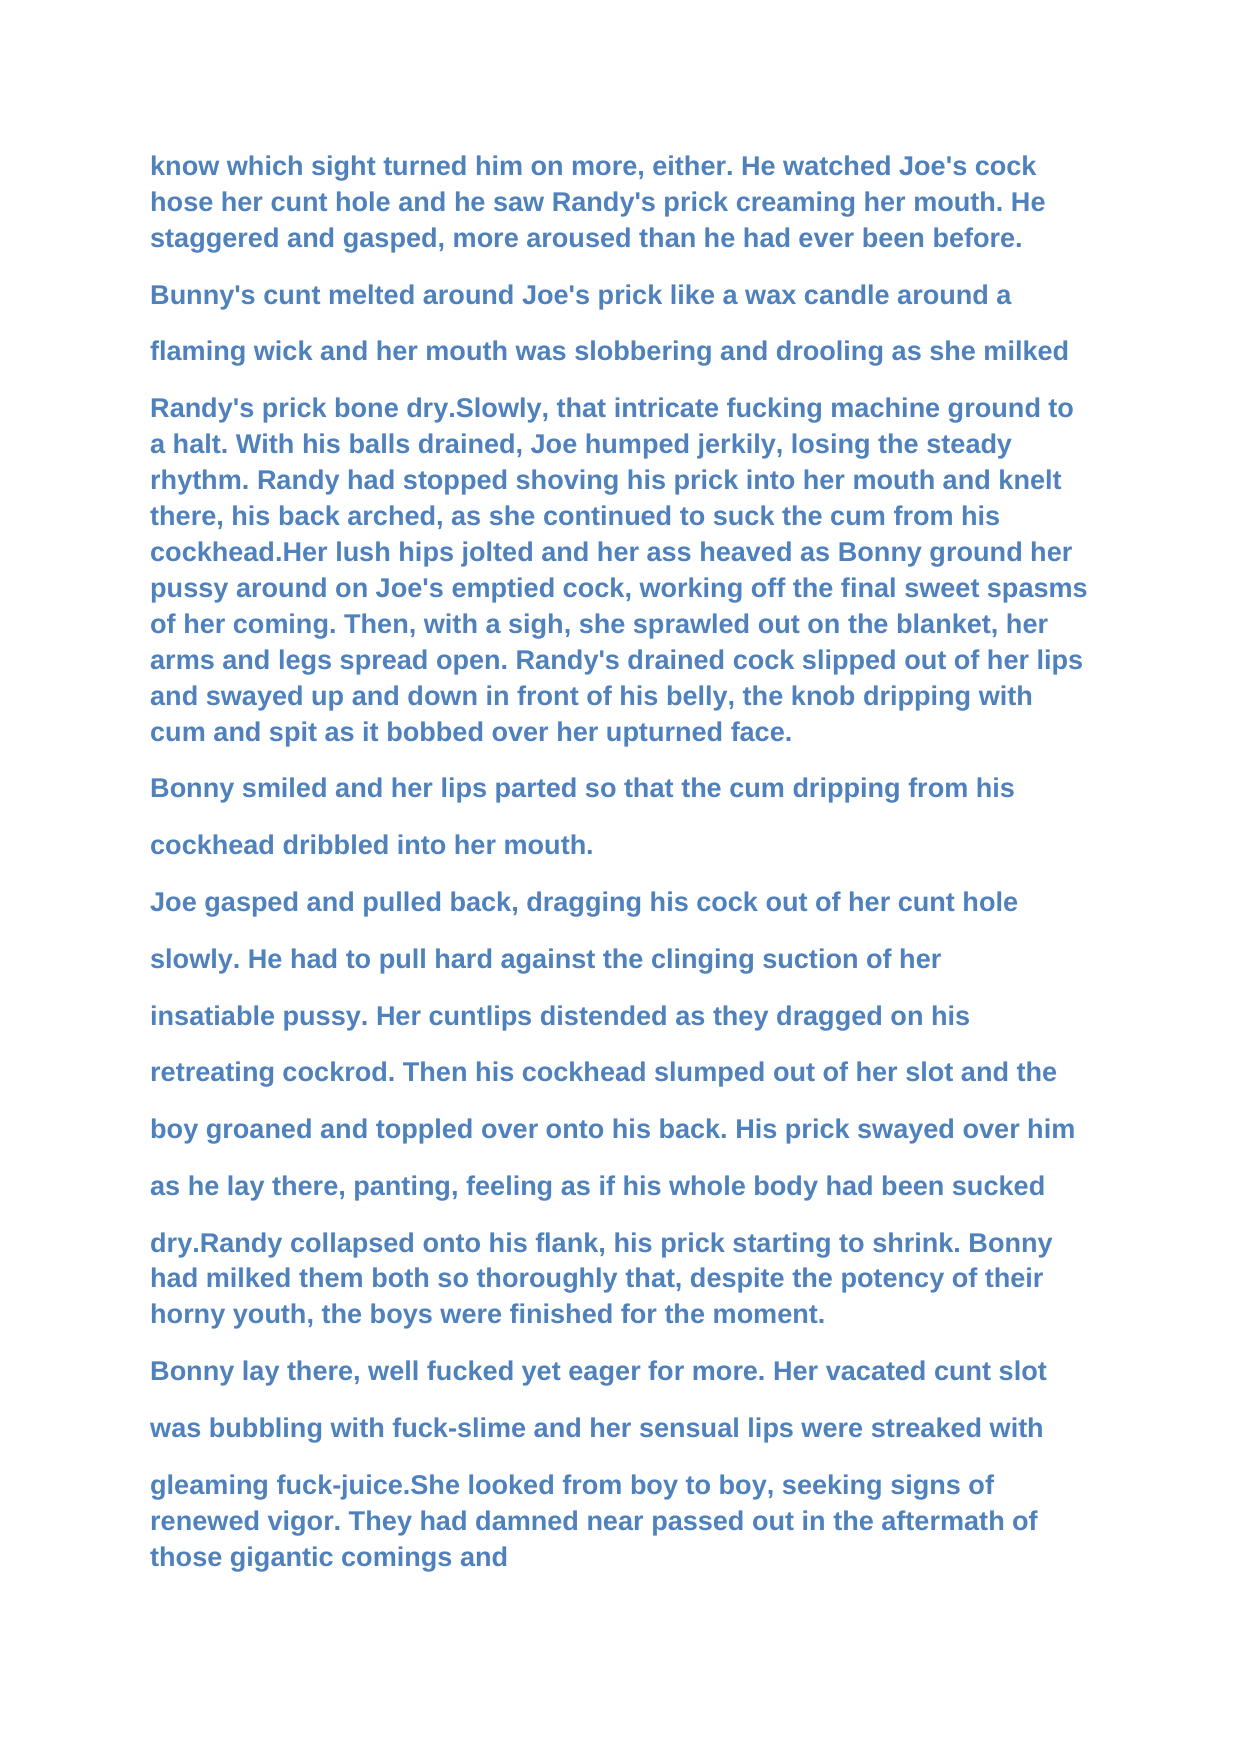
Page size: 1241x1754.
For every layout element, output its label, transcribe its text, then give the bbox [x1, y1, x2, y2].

subtitle flaming wick and her mouth was slobbering and drooling as she milked [150, 335, 1090, 367]
subtitle know which sight turned him on more, either. He watched Joe's cock hose her cunt hole and he saw Randy's prick creaming her mouth. He staggered and gasped, more aroused than he had ever been before. [150, 150, 1090, 253]
subtitle dry.Randy collapsed onto his flank, his prick starting to shrink. Bonny had milked them both so thoroughly that, despite the potency of their horny youth, the boys were finished for the moment. [150, 1227, 1090, 1330]
subtitle gleaming fuck-juice.She looked from boy to boy, seeking signs of renewed vigor. They had damned near passed out in the aftermath of those gigantic comings and [150, 1469, 1090, 1572]
subtitle Bonny smiled and her lips parted so that the cum dripping from his [150, 772, 1090, 804]
subtitle was bubbling with fuck-slime and her sensual lips were streaked with [150, 1412, 1090, 1443]
subtitle Joe gasped and pulled back, dragging his cock out of her cunt hole [150, 886, 1090, 917]
subtitle Randy's prick bone dry.Slowly, that intricate fucking machine ground to a halt. With his balls drained, Joe humped jerkily, losing the steady rhythm. Randy had stopped shoving his prick into her mouth and knelt there, his back arched, as she continued to suck the cum from his cockhead.Her lush hips jolted and her ass heaved as Bonny ground her pussy around on Joe's emptied cock, working off the final sweet spasms of her coming. Then, with a sigh, she sprawled out on the blanket, her arms and legs spread open. Randy's drained cock slipped out of her lips and swayed up and down in front of his belly, the knob dripping with cum and spit as it bobbed over her upturned face. [150, 392, 1090, 747]
subtitle boy groaned and toppled over onto his back. His prick swayed over him [150, 1113, 1090, 1144]
subtitle as he lay there, panting, feeling as if his whole body had been sucked [150, 1170, 1090, 1201]
subtitle slowly. He had to pull hard against the clinging suction of her [150, 943, 1090, 974]
subtitle Bonny lay there, well fucked yet eager for more. Her vacated cunt slot [150, 1355, 1090, 1386]
subtitle cockhead dribbled into her mouth. [150, 829, 1090, 860]
subtitle Bunny's cunt melted around Joe's prick like a wax candle around a [150, 279, 1090, 310]
subtitle insatiable pussy. Her cuntlips distended as they dragged on his [150, 999, 1090, 1031]
subtitle retreating cockrod. Then his cockhead slumped out of her slot and the [150, 1056, 1090, 1087]
